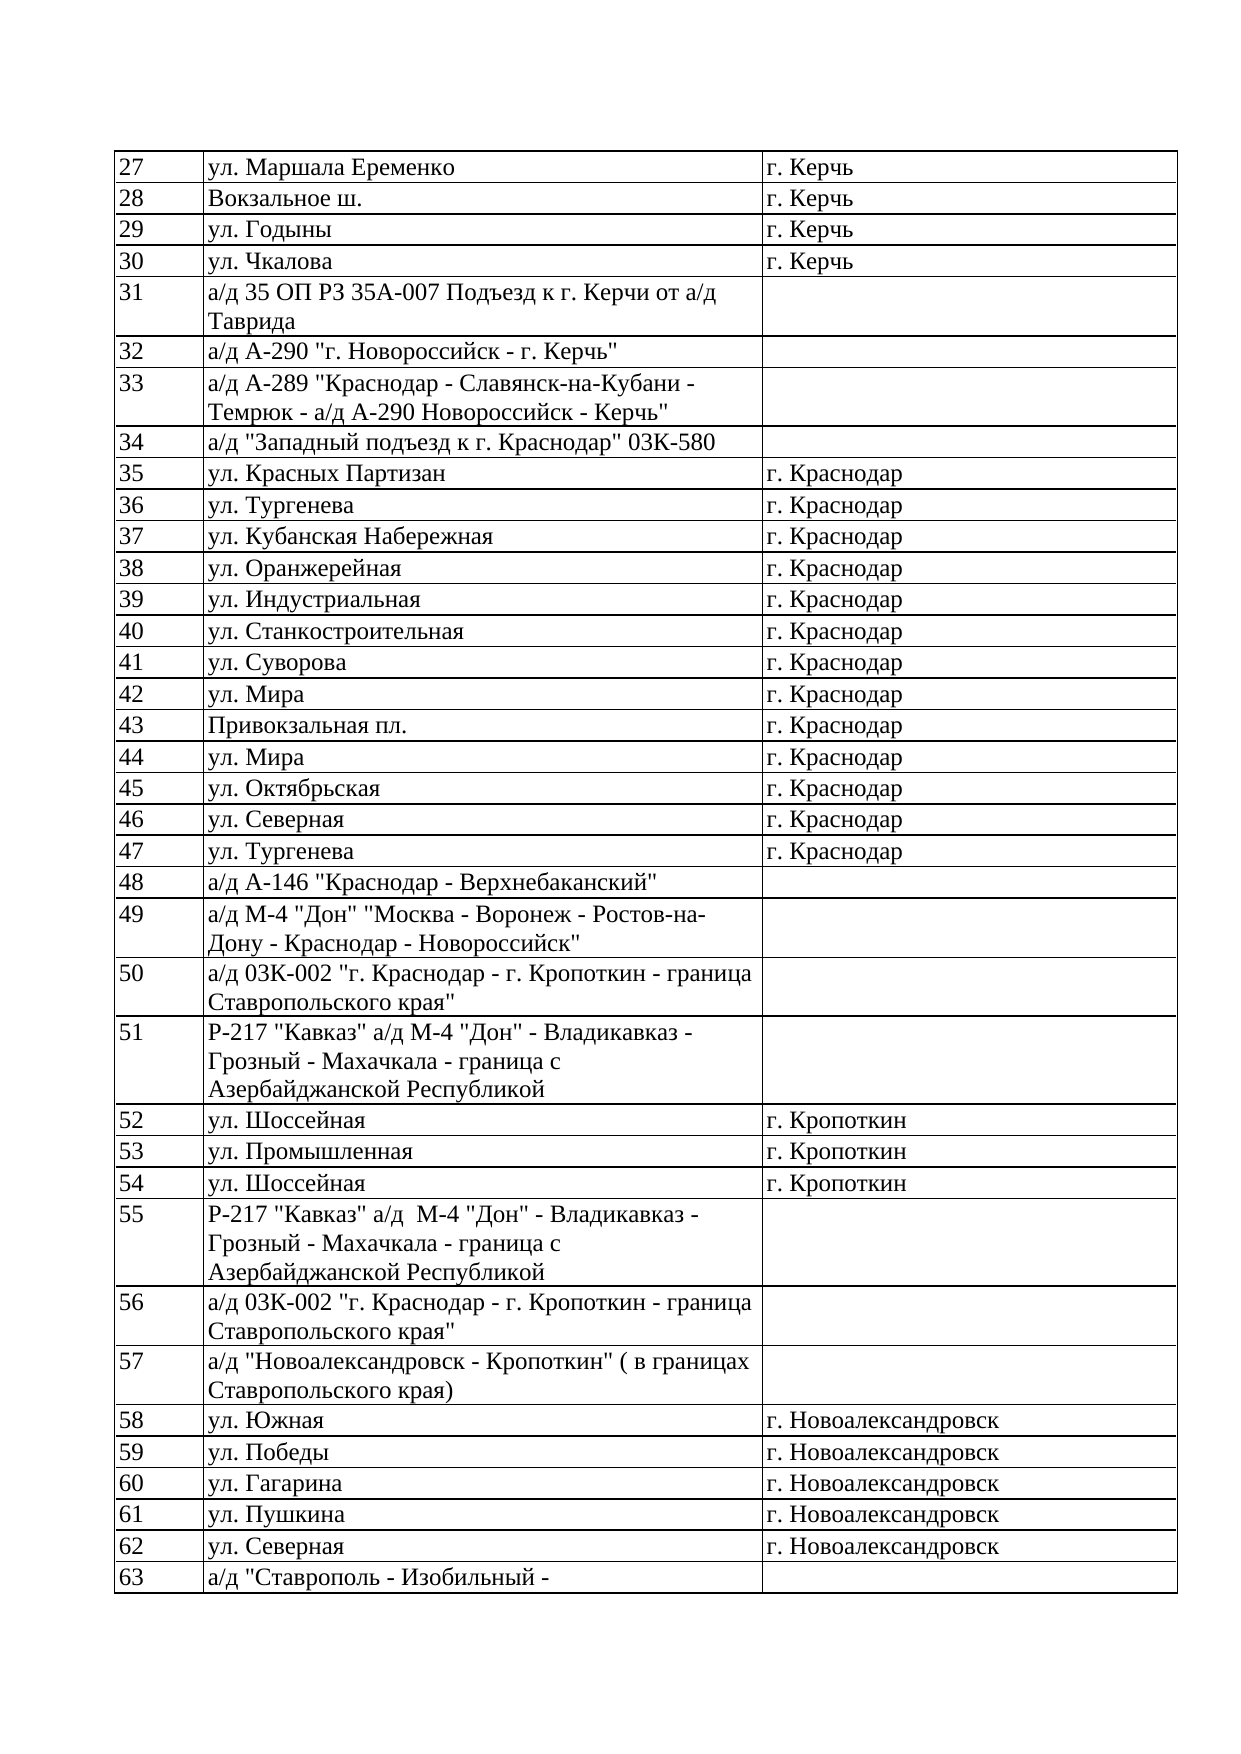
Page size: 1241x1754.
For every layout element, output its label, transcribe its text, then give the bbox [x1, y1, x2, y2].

table_cell 61 [115, 1499, 203, 1529]
table_cell 62 [115, 1530, 203, 1561]
table_cell [763, 1198, 1177, 1285]
table_cell [763, 956, 1177, 1015]
table_cell 39 [115, 584, 203, 614]
table_cell ул. Пушкина [204, 1500, 762, 1529]
table_cell ул. Индустриальная [204, 584, 762, 614]
table_cell ул. Кубанская Набережная [204, 521, 762, 551]
table_cell ул. Чкалова [204, 246, 762, 276]
table_cell ул. Шоссейная [204, 1105, 762, 1135]
table_cell [763, 366, 1177, 425]
table_cell Р-217 "Кавказ" а/д М-4 "Дон" - Владикавказ - Грозный - Махачкала - граница с Азербайджанской Республикой [204, 1199, 762, 1285]
table_cell 49 [115, 898, 203, 956]
table_cell 42 [115, 678, 203, 708]
table_cell ул. Суворова [204, 647, 762, 677]
table_cell г. Краснодар [763, 520, 1177, 551]
table_cell [763, 1015, 1177, 1103]
table_cell г. Новоалександровск [763, 1498, 1177, 1529]
table_cell [763, 335, 1177, 366]
table_cell 32 [115, 336, 203, 366]
table_cell г. Краснодар [763, 709, 1177, 740]
table_cell 40 [115, 615, 203, 646]
table_cell а/д "Новоалександровск - Кропоткин" ( в границах Ставропольского края) [204, 1346, 762, 1403]
table_cell 43 [115, 710, 203, 740]
table_cell г. Краснодар [763, 614, 1177, 646]
table_cell г. Краснодар [763, 677, 1177, 708]
table_cell [763, 425, 1177, 457]
table_cell ул. Южная [204, 1405, 762, 1435]
table_cell г. Кропоткин [763, 1166, 1177, 1198]
table_cell 56 [115, 1286, 203, 1344]
table_cell 46 [115, 804, 203, 834]
table_cell г. Керчь [763, 244, 1177, 276]
table_cell 57 [115, 1346, 203, 1403]
table_cell ул. Победы [204, 1437, 762, 1466]
table_cell г. Кропоткин [763, 1103, 1177, 1135]
table_cell 54 [115, 1167, 203, 1198]
table_cell а/д А-146 "Краснодар - Верхнебаканский" [204, 867, 762, 897]
table_cell г. Керчь [763, 152, 1177, 181]
table_cell 48 [115, 867, 203, 897]
table_cell г. Новоалександровск [763, 1466, 1177, 1498]
table_cell [763, 1561, 1177, 1592]
table_cell [763, 276, 1177, 335]
table_cell 36 [115, 489, 203, 520]
table_cell г. Краснодар [763, 646, 1177, 677]
table_cell г. Краснодар [763, 488, 1177, 520]
table_cell 33 [115, 368, 203, 425]
table_cell 28 [115, 183, 203, 213]
table_cell [763, 1285, 1177, 1344]
table_cell Привокзальная пл. [204, 710, 762, 740]
table_cell 63 [115, 1562, 203, 1592]
table_cell 52 [115, 1104, 203, 1135]
table_cell ул. Мира [204, 742, 762, 771]
table_cell ул. Станкостроительная [204, 616, 762, 646]
table_cell [763, 897, 1177, 956]
table_cell а/д "Западный подъезд к г. Краснодар" 03К-580 [204, 427, 762, 457]
table_cell г. Краснодар [763, 457, 1177, 488]
table_cell ул. Тургенева [204, 490, 762, 520]
table_cell 44 [115, 741, 203, 771]
table_cell г. Краснодар [763, 803, 1177, 834]
table_cell г. Керчь [763, 181, 1177, 213]
table_cell а/д А-290 "г. Новороссийск - г. Керчь" [204, 337, 762, 366]
table_cell г. Краснодар [763, 583, 1177, 614]
table_cell г. Краснодар [763, 834, 1177, 866]
table_cell 37 [115, 521, 203, 551]
table_cell 34 [115, 426, 203, 457]
table_cell 41 [115, 647, 203, 677]
table_cell а/д М-4 "Дон" "Москва - Воронеж - Ростов-на-Дону - Краснодар - Новороссийск" [204, 899, 762, 956]
table_cell 51 [115, 1016, 203, 1103]
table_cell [204, 277, 762, 335]
table_cell г. Новоалександровск [763, 1435, 1177, 1466]
table_cell 31 [115, 277, 203, 335]
table_cell ул. Красных Партизан [204, 458, 762, 488]
table_cell 47 [115, 835, 203, 866]
table_cell г. Краснодар [763, 740, 1177, 771]
table_cell 55 [115, 1199, 203, 1285]
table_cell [204, 1562, 762, 1592]
table_cell г. Краснодар [763, 771, 1177, 803]
table_cell г. Керчь [763, 213, 1177, 244]
table_cell 45 [115, 773, 203, 803]
table_cell 27 [115, 152, 203, 181]
table_cell ул. Оранжерейная [204, 553, 762, 583]
table_cell 38 [115, 552, 203, 583]
table_cell [763, 866, 1177, 897]
table_cell 50 [115, 958, 203, 1015]
table_cell ул. Октябрьская [204, 773, 762, 803]
table_cell ул. Шоссейная [204, 1168, 762, 1198]
table_cell 29 [115, 214, 203, 244]
table_cell ул. Годыны [204, 215, 762, 244]
table_cell ул. Промышленная [204, 1136, 762, 1166]
table_cell ул. Мира [204, 679, 762, 708]
table_cell ул. Маршала Еременко [204, 152, 762, 181]
table_cell 30 [115, 245, 203, 276]
table_cell 59 [115, 1436, 203, 1466]
table_cell а/д 03К-002 "г. Краснодар - г. Кропоткин - граница Ставропольского края" [204, 1287, 762, 1344]
table_cell 60 [115, 1468, 203, 1498]
table_cell ул. Гагарина [204, 1468, 762, 1498]
table_cell 53 [115, 1136, 203, 1166]
table_cell а/д А-289 "Краснодар - Славянск-на-Кубани - Темрюк - а/д А-290 Новороссийск - Керчь" [204, 368, 762, 425]
table_cell г. Новоалександровск [763, 1404, 1177, 1435]
table_cell 35 [115, 458, 203, 488]
table_cell 58 [115, 1405, 203, 1435]
table_cell а/д 03К-002 "г. Краснодар - г. Кропоткин - граница Ставропольского края" [204, 958, 762, 1015]
table_cell [763, 1345, 1177, 1403]
table_cell г. Краснодар [763, 551, 1177, 583]
table_cell г. Кропоткин [763, 1135, 1177, 1166]
table_cell Вокзальное ш. [204, 183, 762, 213]
table_cell Р-217 "Кавказ" а/д М-4 "Дон" - Владикавказ - Грозный - Махачкала - граница с Азербайджанской Республикой [204, 1017, 762, 1103]
table_cell г. Новоалександровск [763, 1529, 1177, 1561]
table_cell ул. Северная [204, 805, 762, 834]
table_cell ул. Северная [204, 1531, 762, 1561]
table_cell ул. Тургенева [204, 836, 762, 866]
